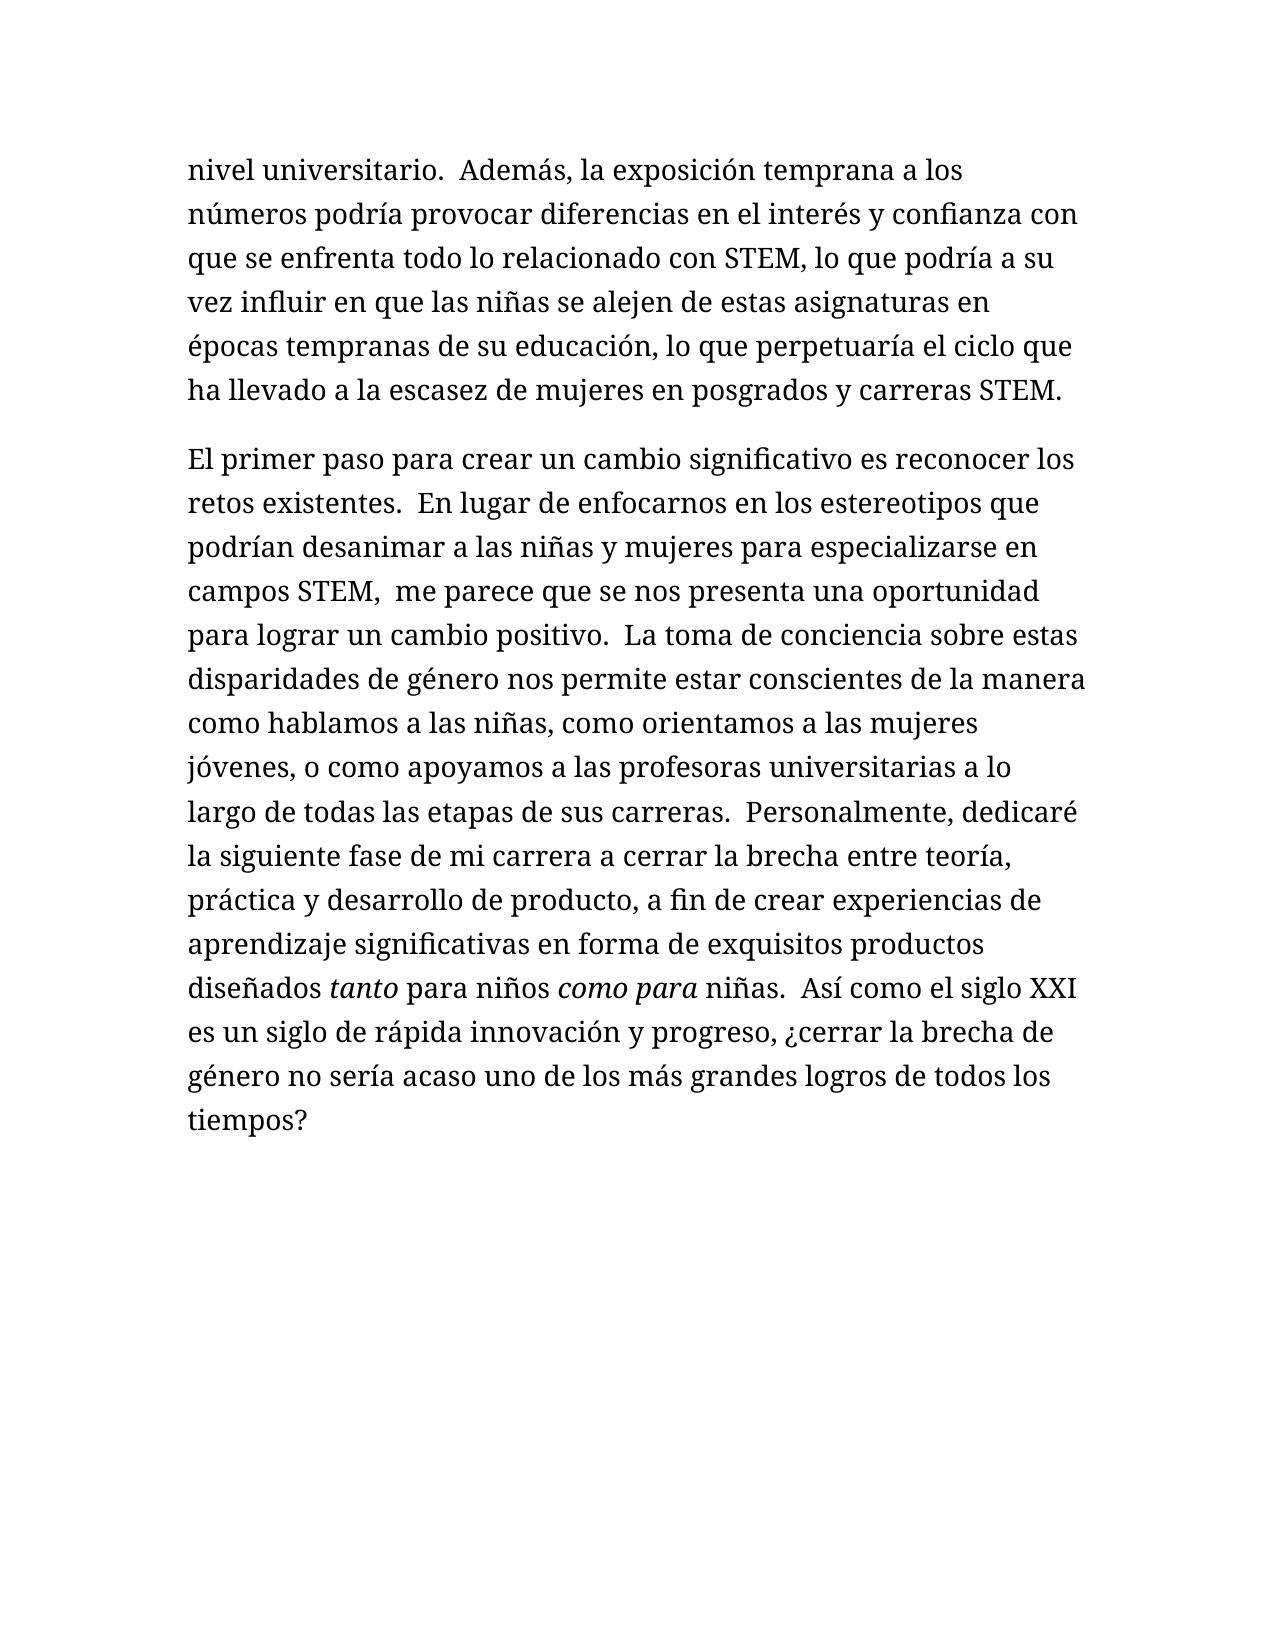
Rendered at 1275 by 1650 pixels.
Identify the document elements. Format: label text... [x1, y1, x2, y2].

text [187, 150, 1087, 409]
text El primer paso para crear un cambio significativo es reconocer los retos existentes. En lugar de enfocarnos en los estereotipos que podrían desanimar a las niñas y mujeres para especializarse en campos STEM, me parece que se nos presenta una oportunidad para lograr un cambio positivo. La toma de conciencia sobre estas disparidades de género nos permite estar conscientes de la manera como hablamos a las niñas, como orientamos a las mujeres jóvenes, o como apoyamos a las profesoras universitarias a lo largo de todas las etapas de sus carreras. Personalmente, dedicaré la siguiente fase de mi carrera a cerrar la brecha entre teoría, práctica y desarrollo de producto, a fin de crear experiencias de aprendizaje significativas en forma de exquisitos productos diseñados tanto para niños como para niñas. Así como el siglo XXI es un siglo de rápida innovación y progreso, ¿cerrar la brecha de género no sería acaso uno de los más grandes logros de todos los tiempos? [187, 439, 1087, 1139]
